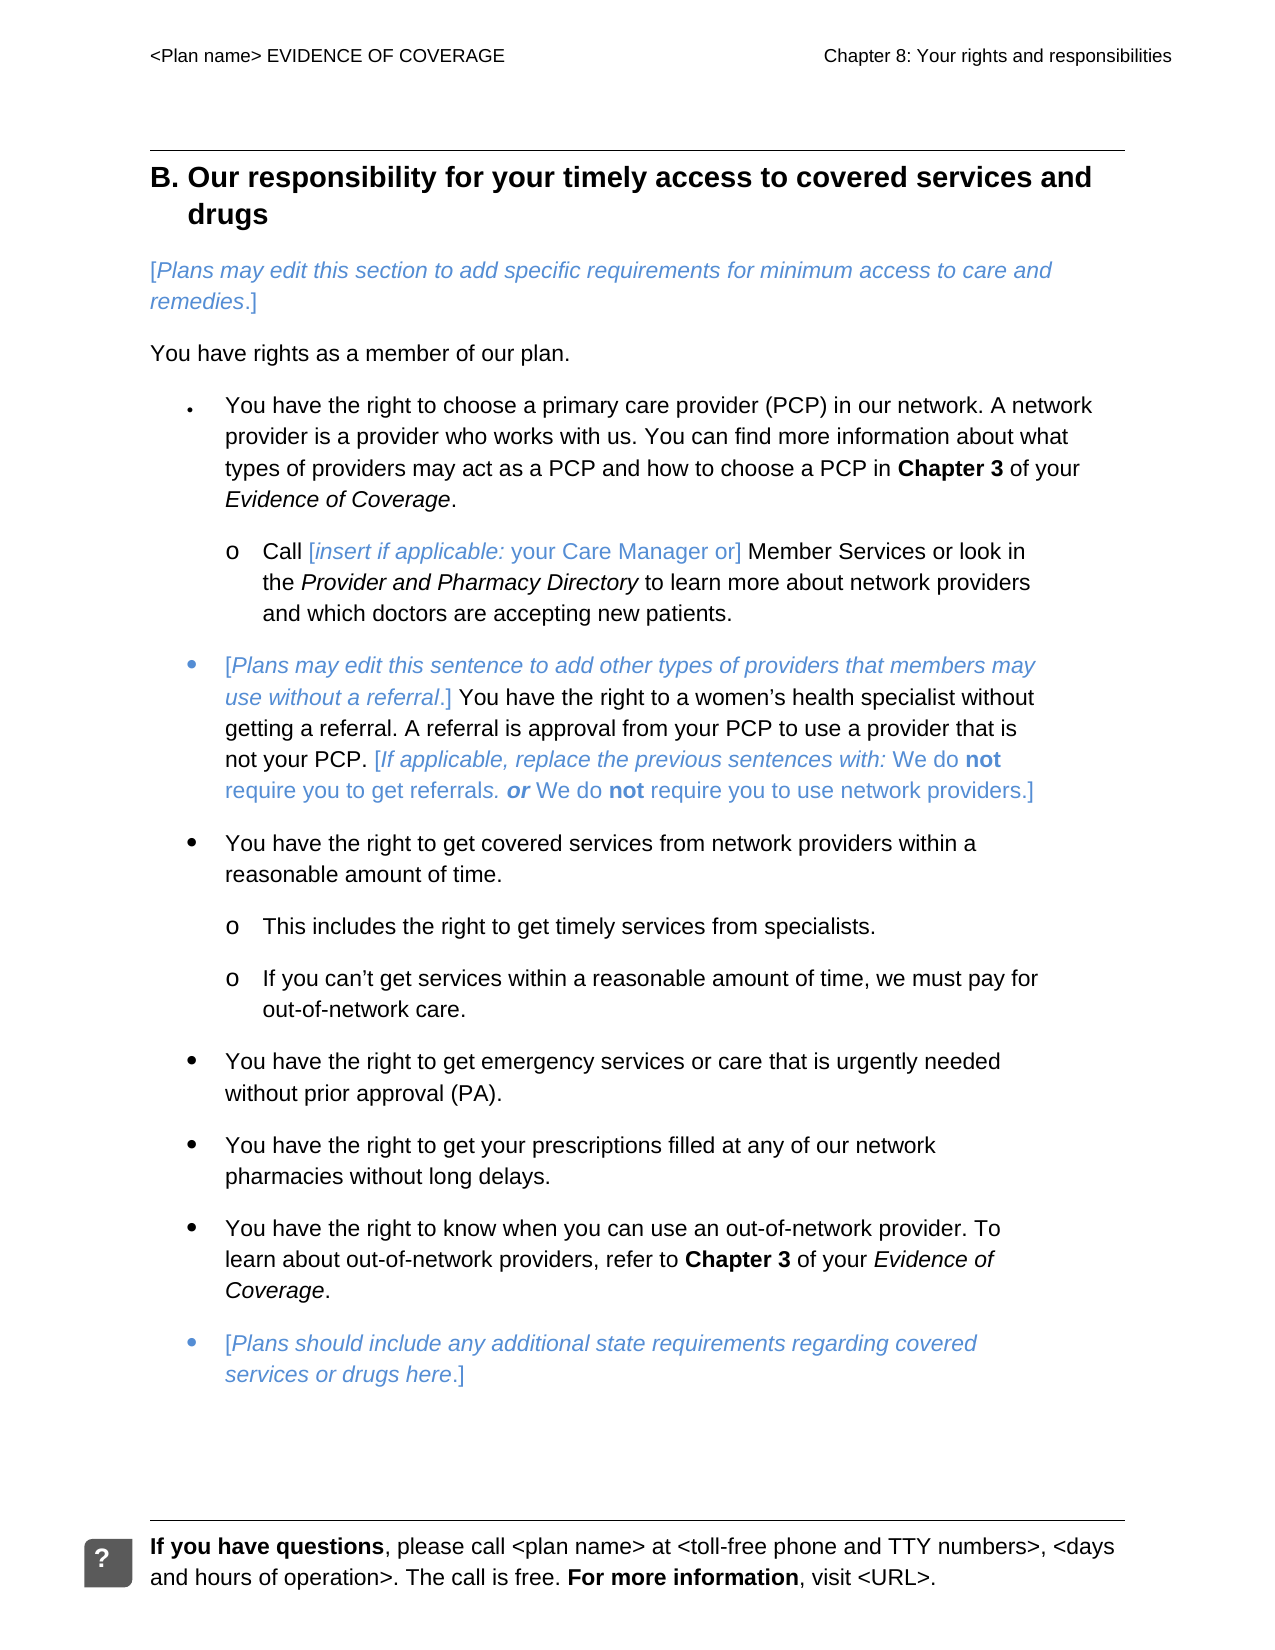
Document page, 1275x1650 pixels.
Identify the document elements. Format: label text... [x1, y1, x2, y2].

list Call [insert if applicable: your Care Manager or] Member Services or look in the Provider and Pharmacy Directory to learn more about network providers and which doctors are accepting new patients. [225, 534, 1050, 628]
text [Plans may edit this section to add specific requirements for minimum access to care and remedies.] [150, 253, 1125, 316]
list You have the right to get your prescriptions filled at any of our network pharmacies without long delays. [187, 1128, 1050, 1191]
subtitle Our responsibility for your timely access to covered services and drugs [150, 151, 1125, 232]
list You have the right to choose a primary care provider (PCP) in our network. A network provider is a provider who works with us. You can find more information about what types of providers may act as a PCP and how to choose a PCP in Chapter 3 of your Evidence of Coverage. [187, 388, 1125, 513]
list If you can’t get services within a reasonable amount of time, we must pay for out-of-network care. [225, 961, 1050, 1024]
list You have the right to know when you can use an out-of-network provider. To learn about out-of-network providers, refer to Chapter 3 of your Evidence of Coverage. [187, 1211, 1050, 1305]
list You have the right to get covered services from network providers within a reasonable amount of time. [187, 826, 1050, 888]
list This includes the right to get timely services from specialists. [225, 909, 1050, 941]
list You have the right to get emergency services or care that is urgently needed without prior approval (PA). [187, 1045, 1050, 1107]
list [Plans should include any additional state requirements regarding covered services or drugs here.] [187, 1326, 1050, 1388]
text You have rights as a member of our plan. [150, 336, 1125, 368]
list [Plans may edit this sentence to add other types of providers that members may use without a referral.] You have the right to a women’s health specialist without getting a referral. A referral is approval from your PCP to use a provider that is not your PCP. [If applicable, replace the previous sentences with: We do not require you to get referrals. or We do not require you to use network providers.] [187, 649, 1050, 805]
